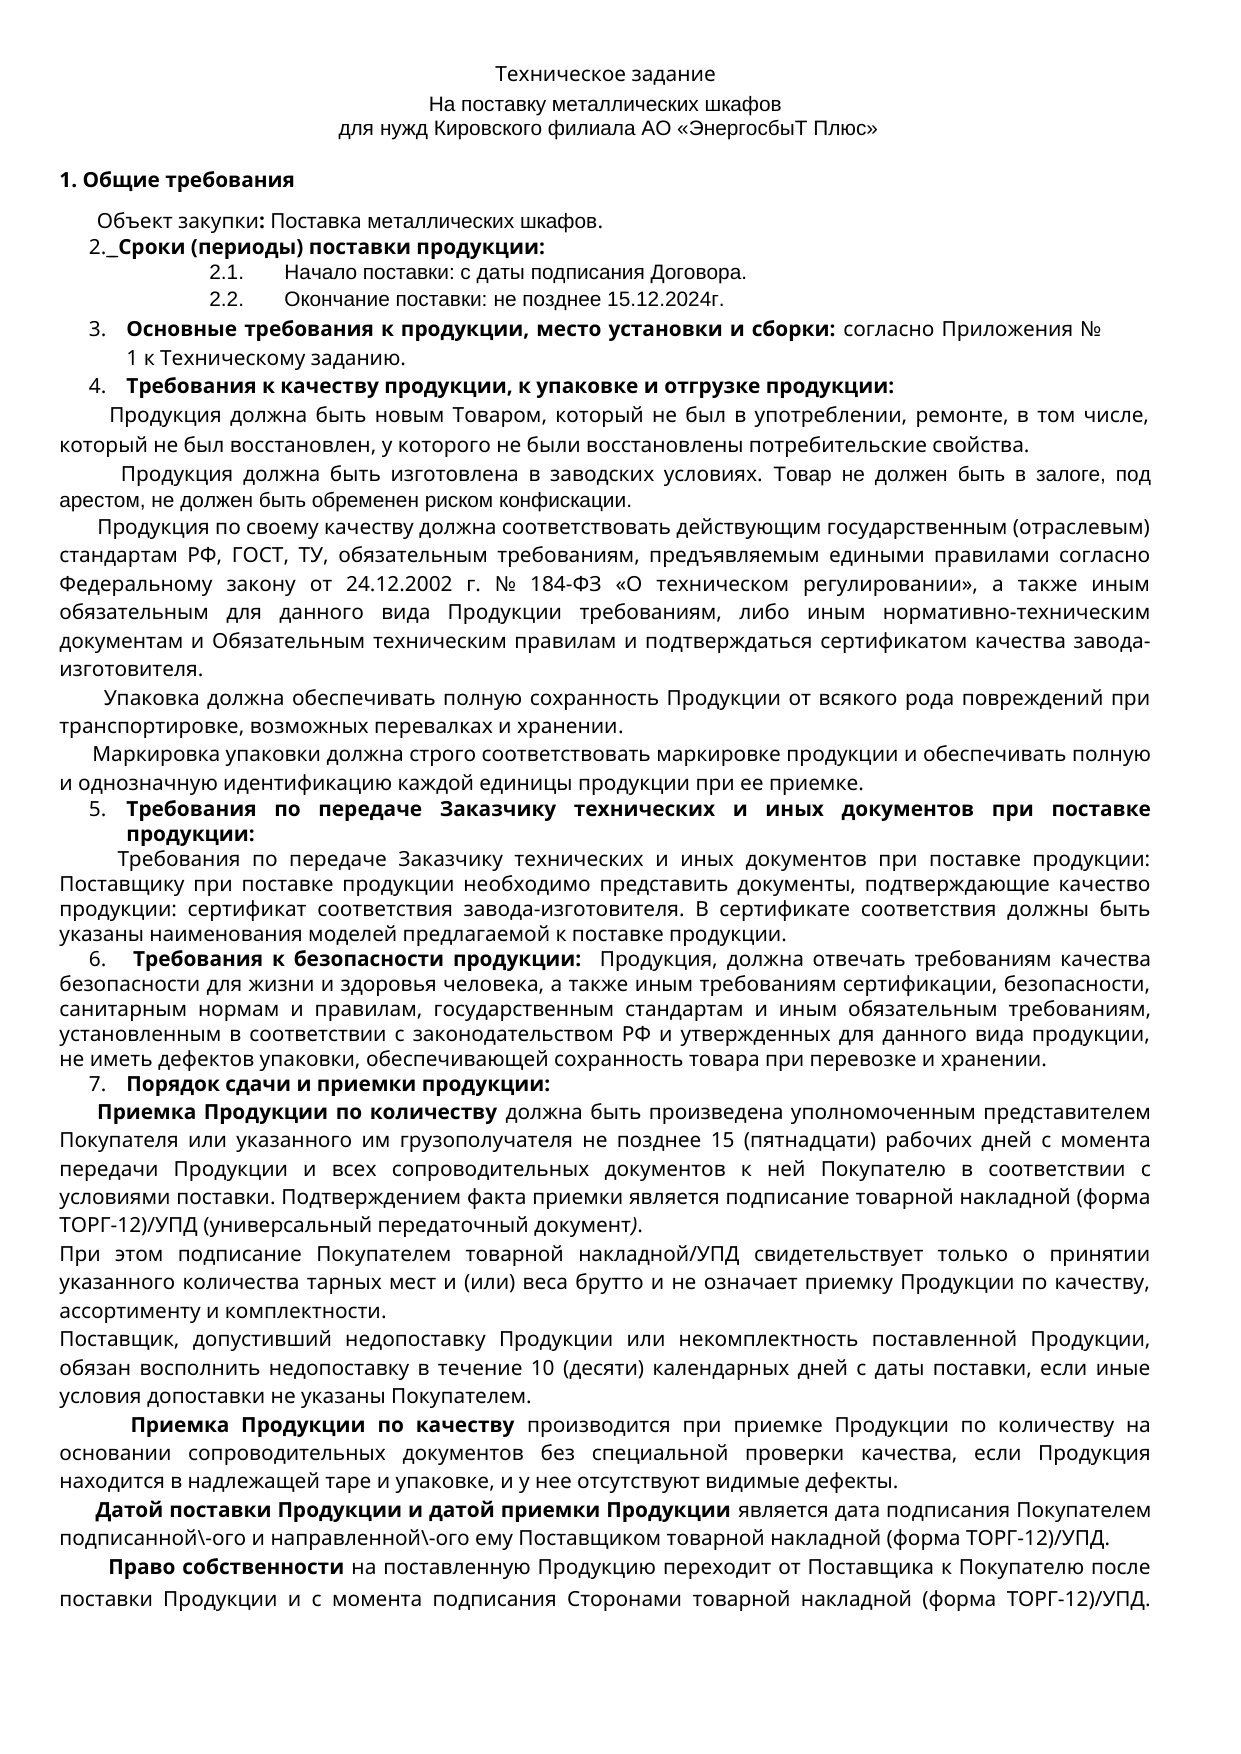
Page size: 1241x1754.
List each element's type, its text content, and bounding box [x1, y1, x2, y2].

text для нужд Кировского филиала АО «ЭнергосбыТ Плюс» [59, 116, 1152, 140]
text Продукция по своему качеству должна соответствовать действующим государственным (отраслевым) стандартам РФ, ГОСТ, ТУ, обязательным требованиям, предъявляемым едиными правилами согласно Федеральному закону от 24.12.2002 г. № 184-ФЗ «О техническом регулировании», а также иным обязательным для данного вида Продукции требованиям, либо иным нормативно-техническим документам и Обязательным техническим правилам и подтверждаться сертификатом качества завода-изготовителя. [59, 512, 1152, 683]
text Поставщик, допустивший недопоставку Продукции или некомплектность поставленной Продукции, обязан восполнить недопоставку в течение 10 (десяти) календарных дней с даты поставки, если иные условия допоставки не указаны Покупателем. [59, 1324, 1152, 1410]
text 1. Общие требования [59, 165, 1152, 194]
text На поставку металлических шкафов [59, 92, 1152, 116]
list Окончание поставки: не позднее 15.12.2024г. [209, 287, 1152, 311]
text Техническое задание [59, 59, 1152, 88]
text Приемка Продукции по качеству производится при приемке Продукции по количеству на основании сопроводительных документов без специальной проверки качества, если Продукция находится в надлежащей таре и упаковке, и у нее отсутствуют видимые дефекты. [59, 1410, 1152, 1495]
list Порядок сдачи и приемки продукции: [89, 1072, 1152, 1097]
list Требования по передаче Заказчику технических и иных документов при поставке продукции: [89, 797, 1152, 847]
text Приемка Продукции по количеству должна быть произведена уполномоченным представителем Покупателя или указанного им грузополучателя не позднее 15 (пятнадцати) рабочих дней с момента передачи Продукции и всех сопроводительных документов к ней Покупателю в соответствии с условиями поставки. Подтверждением факта приемки является подписание товарной накладной (форма ТОРГ-12)/УПД (универсальный передаточный документ). [59, 1097, 1152, 1239]
list Сроки (периоды) поставки продукции: [89, 234, 1152, 259]
text Продукция должна быть новым Товаром, который не был в употреблении, ремонте, в том числе, который не был восстановлен, у которого не были восстановлены потребительские свойства. [59, 400, 1152, 459]
list Начало поставки: с даты подписания Договора. [209, 259, 1152, 283]
list Требования к качеству продукции, к упаковке и отгрузке продукции: [89, 371, 1152, 400]
text Датой поставки Продукции и датой приемки Продукции является дата подписания Покупателем подписанной\-ого и направленной\-ого ему Поставщиком товарной накладной (форма ТОРГ-12)/УПД. [59, 1495, 1152, 1552]
list Требования по передаче Заказчику технических и иных документов при поставке продукции: Поставщику при поставке продукции необходимо представить документы, подтверждающие качество продукции: сертификат соответствия завода-изготовителя. В сертификате соответствия должны быть указаны наименования моделей предлагаемой к поставке продукции. [59, 847, 1152, 947]
list Объект закупки: Поставка металлических шкафов. [97, 206, 1152, 234]
text Продукция должна быть изготовлена в заводских условиях. Товар не должен быть в залоге, под арестом, не должен быть обременен риском конфискации. [59, 459, 1152, 512]
list Основные требования к продукции, место установки и сборки: согласно Приложения № 1 к Техническому заданию. [89, 314, 1102, 371]
text При этом подписание Покупателем товарной накладной/УПД свидетельствует только о принятии указанного количества тарных мест и (или) веса брутто и не означает приемку Продукции по качеству, ассортименту и комплектности. [59, 1239, 1152, 1324]
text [59, 1552, 1152, 1613]
text Маркировка упаковки должна строго соответствовать маркировке продукции и обеспечивать полную и однозначную идентификацию каждой единицы продукции при ее приемке. [59, 739, 1152, 796]
text Упаковка должна обеспечивать полную сохранность Продукции от всякого рода повреждений при транспортировке, возможных перевалках и хранении. [59, 683, 1152, 739]
list Требования к безопасности продукции: Продукция, должна отвечать требованиям качества безопасности для жизни и здоровья человека, а также иным требованиям сертификации, безопасности, санитарным нормам и правилам, государственным стандартам и иным обязательным требованиям, установленным в соответствии с законодательством РФ и утвержденных для данного вида продукции, не иметь дефектов упаковки, обеспечивающей сохранность товара при перевозке и хранении. [59, 947, 1152, 1072]
